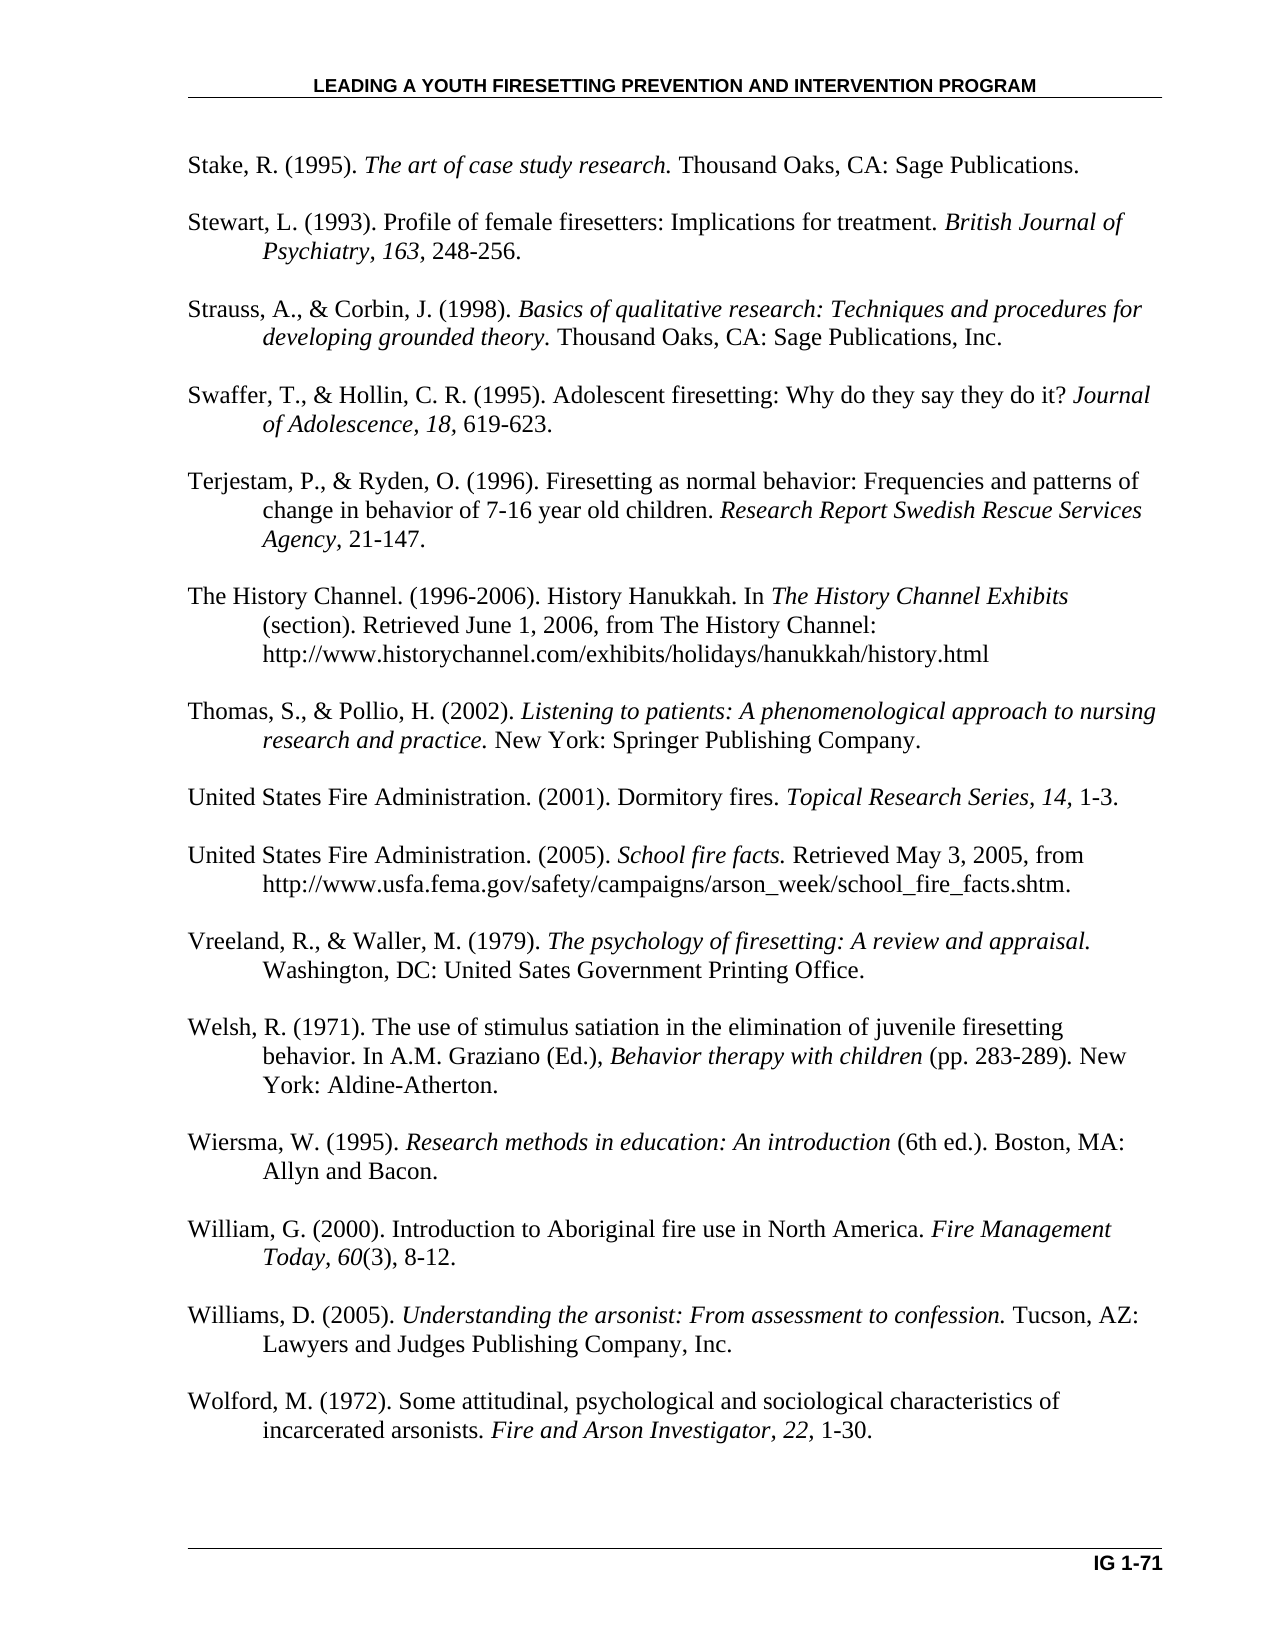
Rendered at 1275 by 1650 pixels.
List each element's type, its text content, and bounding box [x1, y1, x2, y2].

text Wiersma, W. (1995). Research methods in education: An introduction (6th ed.). Boston, MA: Allyn and Bacon. [187, 1127, 1162, 1185]
text Terjestam, P., & Ryden, O. (1996). Firesetting as normal behavior: Frequencies and patterns of change in behavior of 7-16 year old children. Research Report Swedish Rescue Services Agency, 21-147. [187, 466, 1162, 552]
text Stake, R. (1995). The art of case study research. Thousand Oaks, CA: Sage Publications. [187, 150, 1162, 179]
text Swaffer, T., & Hollin, C. R. (1995). Adolescent firesetting: Why do they say they do it? Journal of Adolescence, 18, 619-623. [187, 380, 1162, 437]
text Welsh, R. (1971). The use of stimulus satiation in the elimination of juvenile firesetting behavior. In A.M. Graziano (Ed.), Behavior therapy with children (pp. 283-289). New York: Aldine-Atherton. [187, 1012, 1162, 1099]
text Stewart, L. (1993). Profile of female firesetters: Implications for treatment. British Journal of Psychiatry, 163, 248-256. [187, 207, 1162, 265]
text Thomas, S., & Pollio, H. (2002). Listening to patients: A phenomenological approach to nursing research and practice. New York: Springer Publishing Company. [187, 696, 1162, 754]
text Strauss, A., & Corbin, J. (1998). Basics of qualitative research: Techniques and procedures for developing grounded theory. Thousand Oaks, CA: Sage Publications, Inc. [187, 294, 1162, 351]
text Wolford, M. (1972). Some attitudinal, psychological and sociological characteristics of incarcerated arsonists. Fire and Arson Investigator, 22, 1-30. [187, 1386, 1162, 1444]
text United States Fire Administration. (2005). School fire facts. Retrieved May 3, 2005, from http://www.usfa.fema.gov/safety/campaigns/arson_week/school_fire_facts.shtm. [187, 840, 1162, 897]
text The History Channel. (1996-2006). History Hanukkah. In The History Channel Exhibits (section). Retrieved June 1, 2006, from The History Channel: http://www.historychannel.com/exhibits/holidays/hanukkah/history.html [187, 581, 1162, 667]
text United States Fire Administration. (2001). Dormitory fires. Topical Research Series, 14, 1-3. [187, 782, 1162, 811]
text Williams, D. (2005). Understanding the arsonist: From assessment to confession. Tucson, AZ: Lawyers and Judges Publishing Company, Inc. [187, 1300, 1162, 1357]
text Vreeland, R., & Waller, M. (1979). The psychology of firesetting: A review and appraisal. Washington, DC: United Sates Government Printing Office. [187, 926, 1162, 984]
text William, G. (2000). Introduction to Aboriginal fire use in North America. Fire Management Today, 60(3), 8-12. [187, 1214, 1162, 1271]
